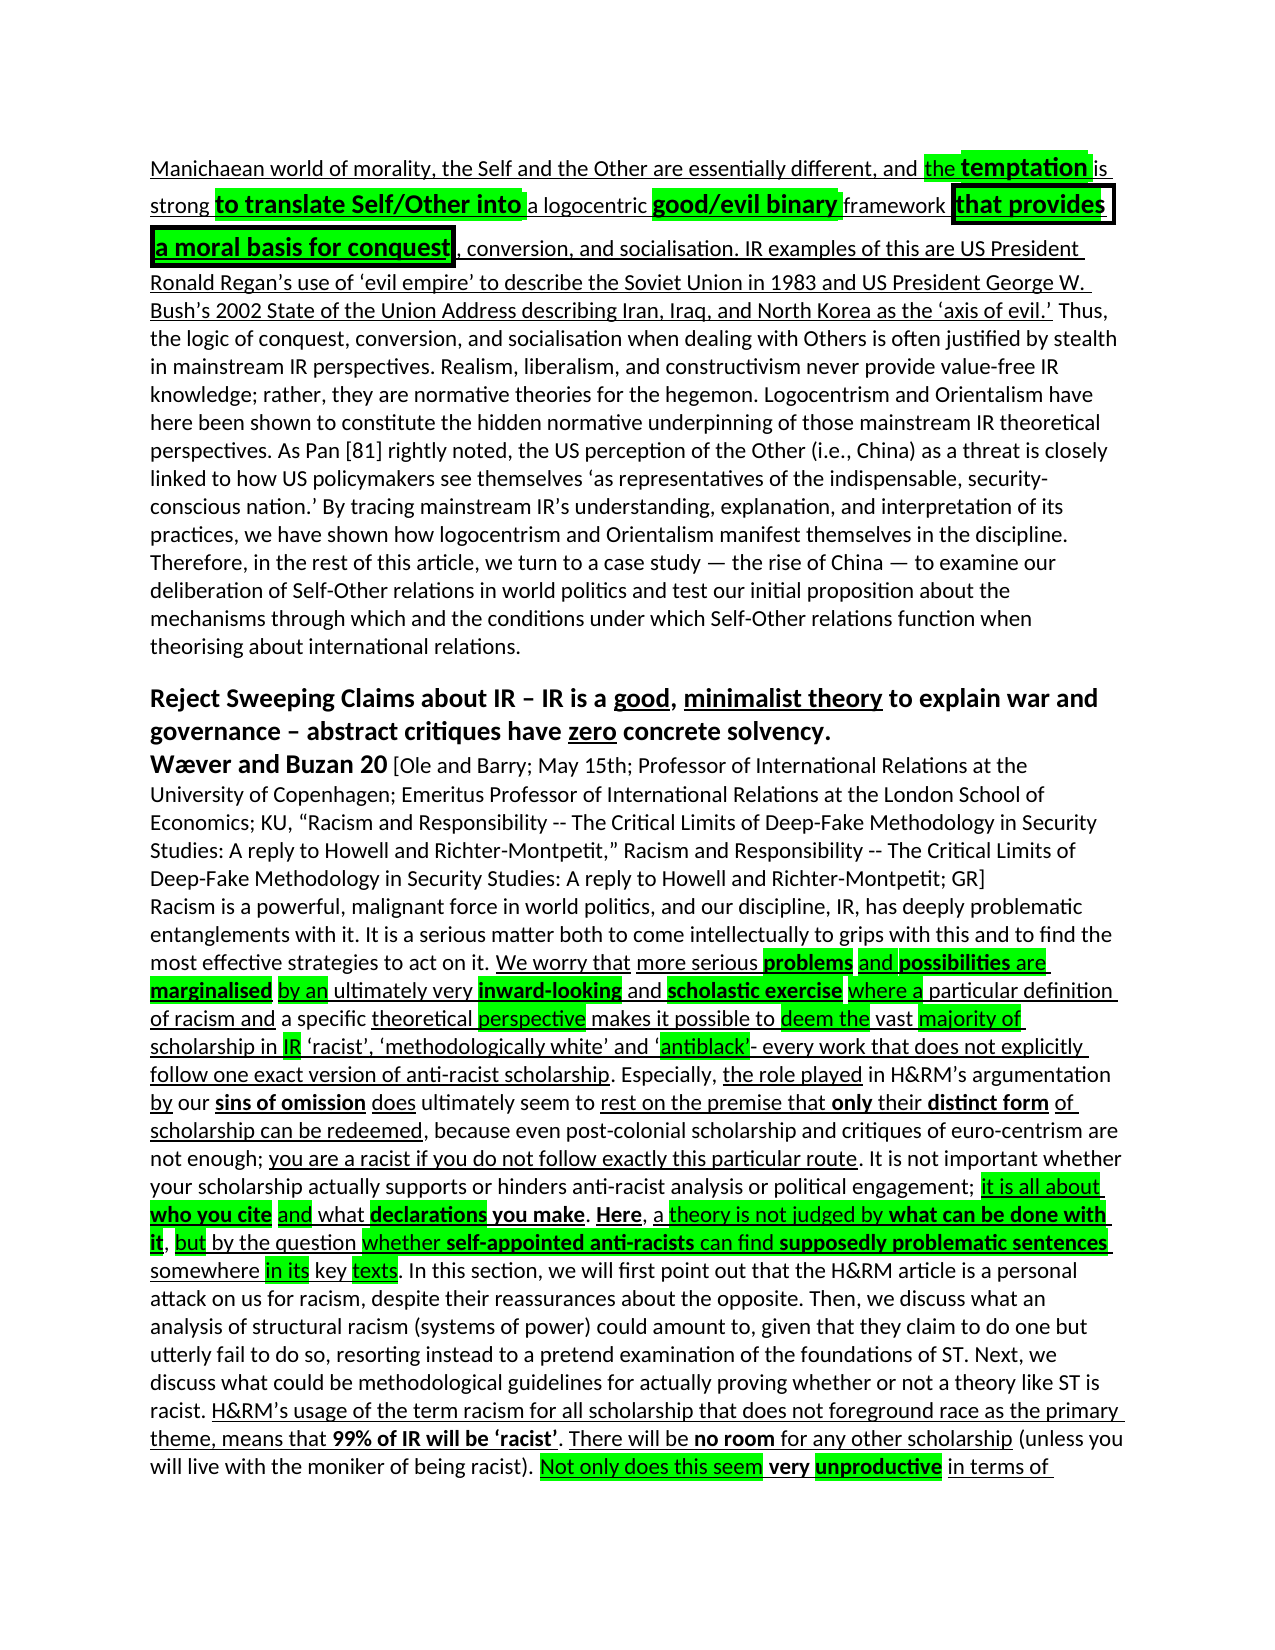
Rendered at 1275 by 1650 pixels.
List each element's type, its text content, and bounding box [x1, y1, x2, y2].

text Wæver and Buzan 20 [Ole and Barry; May 15th; Professor of International Relations at the University of Copenhagen; Emeritus Professor of International Relations at the London School of Economics; KU, “Racism and Responsibility -- The Critical Limits of Deep-Fake Methodology in Security Studies: A reply to Howell and Richter-Montpetit,” Racism and Responsibility -- The Critical Limits of Deep-Fake Methodology in Security Studies: A reply to Howell and Richter-Montpetit; GR] [150, 747, 1125, 892]
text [150, 150, 1125, 660]
subtitle Reject Sweeping Claims about IR – IR is a good, minimalist theory to explain war and governance – abstract critiques have zero concrete solvency. [150, 681, 1125, 747]
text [150, 892, 1125, 1481]
